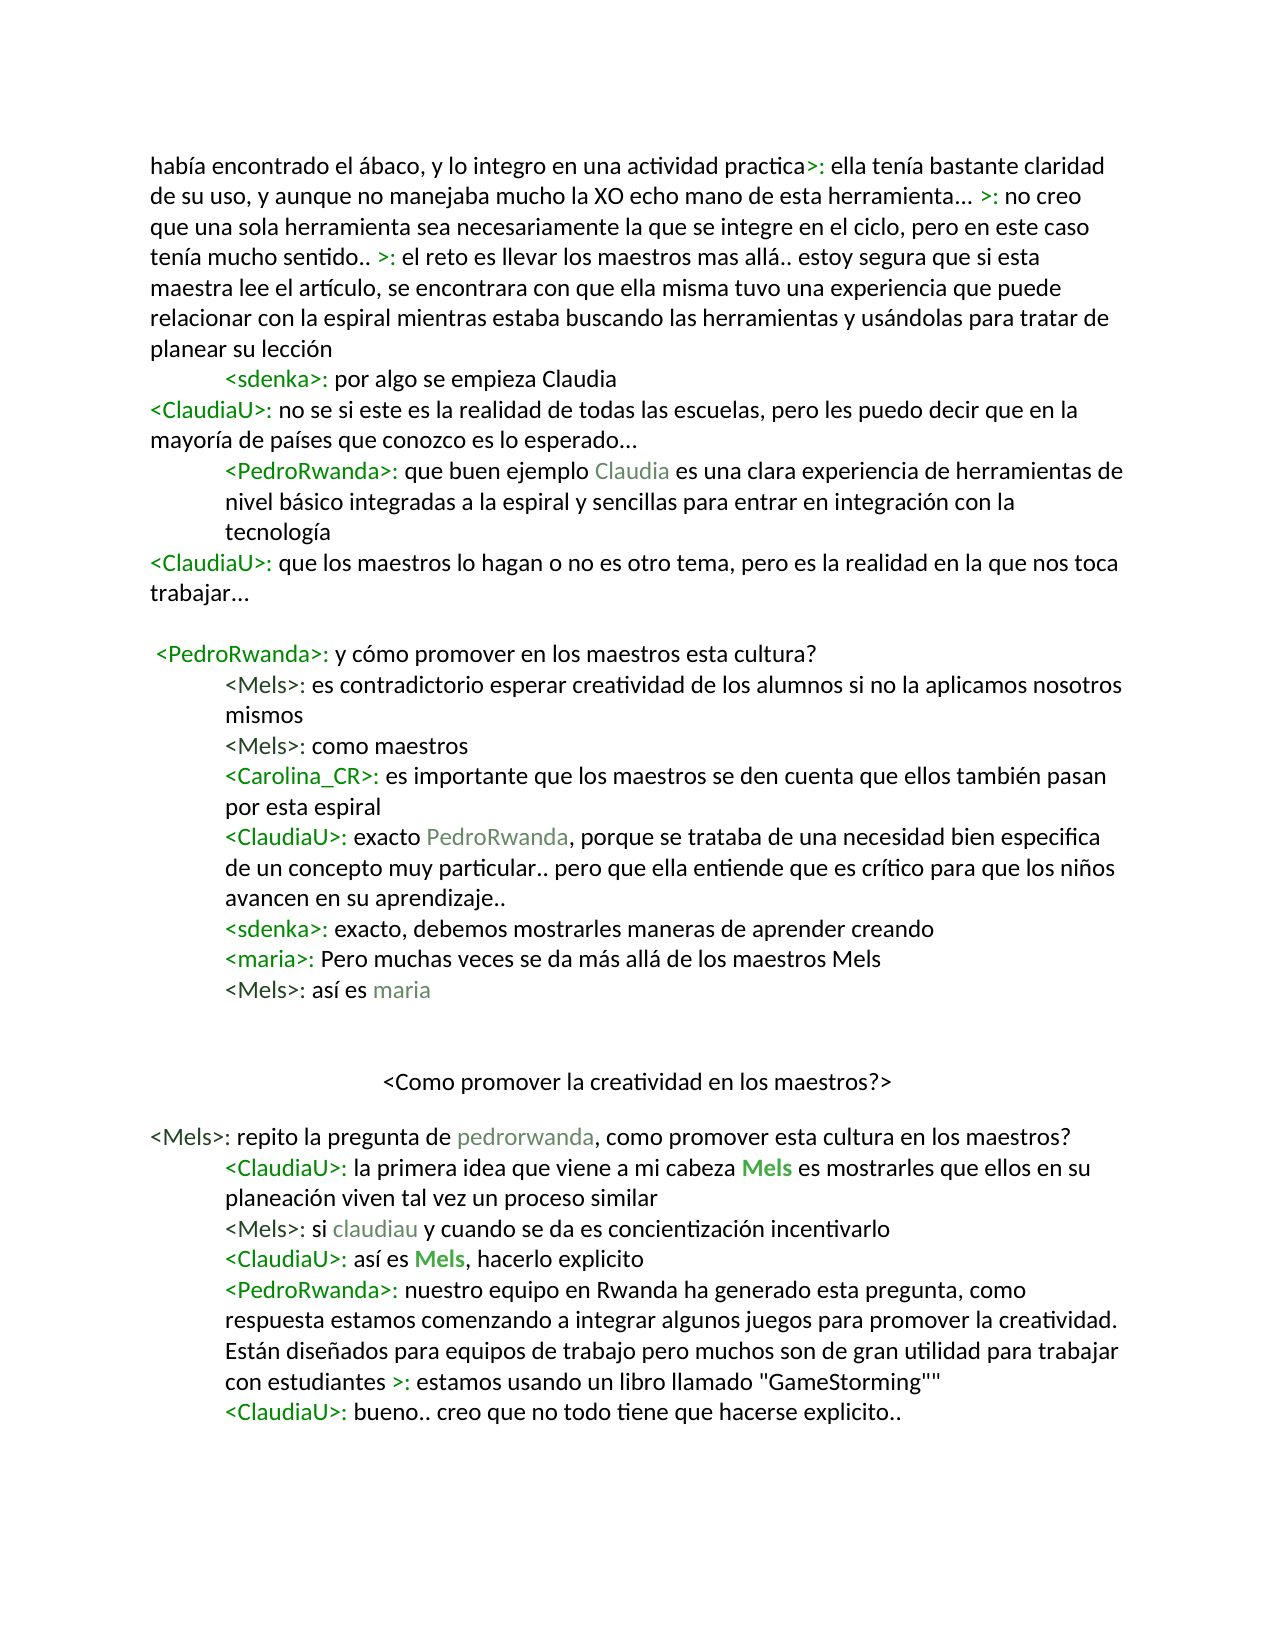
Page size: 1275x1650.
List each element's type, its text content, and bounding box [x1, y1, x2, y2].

text <Mels>: repito la pregunta de pedrorwanda, como promover esta cultura en los maestros? [150, 1121, 1125, 1152]
text <ClaudiaU>: bueno.. creo que no todo tiene que hacerse explicito.. [150, 1396, 1125, 1427]
text <sdenka>: exacto, debemos mostrarles maneras de aprender creando [150, 913, 1125, 943]
text <Mels>: así es maria [150, 974, 1125, 1004]
text <ClaudiaU>: exacto PedroRwanda, porque se trataba de una necesidad bien especifica de un concepto muy particular.. pero que ella entiende que es crítico para que los niños avancen en su aprendizaje.. [225, 821, 1125, 913]
text <Como promover la creatividad en los maestros?> [150, 1066, 1125, 1096]
text <ClaudiaU>: que los maestros lo hagan o no es otro tema, pero es la realidad en la que nos toca trabajar... [150, 547, 1125, 608]
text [150, 150, 1125, 364]
text <Mels>: si claudiau y cuando se da es concientización incentivarlo [150, 1213, 1125, 1243]
text <PedroRwanda>: nuestro equipo en Rwanda ha generado esta pregunta, como respuesta estamos comenzando a integrar algunos juegos para promover la creatividad. Están diseñados para equipos de trabajo pero muchos son de gran utilidad para trabajar con estudiantes >: estamos usando un libro llamado "GameStorming"" [225, 1274, 1125, 1396]
text <sdenka>: por algo se empieza Claudia [150, 364, 1125, 394]
text <ClaudiaU>: la primera idea que viene a mi cabeza Mels es mostrarles que ellos en su planeación viven tal vez un proceso similar [225, 1152, 1125, 1213]
text <PedroRwanda>: que buen ejemplo Claudia es una clara experiencia de herramientas de nivel básico integradas a la espiral y sencillas para entrar en integración con la tecnología [225, 455, 1125, 547]
text <PedroRwanda>: y cómo promover en los maestros esta cultura? [150, 638, 1125, 669]
text <ClaudiaU>: así es Mels, hacerlo explicito [150, 1243, 1125, 1274]
text <Mels>: como maestros [225, 730, 1125, 760]
text <maria>: Pero muchas veces se da más allá de los maestros Mels [150, 943, 1125, 974]
text <Mels>: es contradictorio esperar creatividad de los alumnos si no la aplicamos nosotros mismos [225, 669, 1125, 730]
text <Carolina_CR>: es importante que los maestros se den cuenta que ellos también pasan por esta espiral [225, 760, 1125, 821]
text <ClaudiaU>: no se si este es la realidad de todas las escuelas, pero les puedo decir que en la mayoría de países que conozco es lo esperado... [150, 394, 1125, 455]
